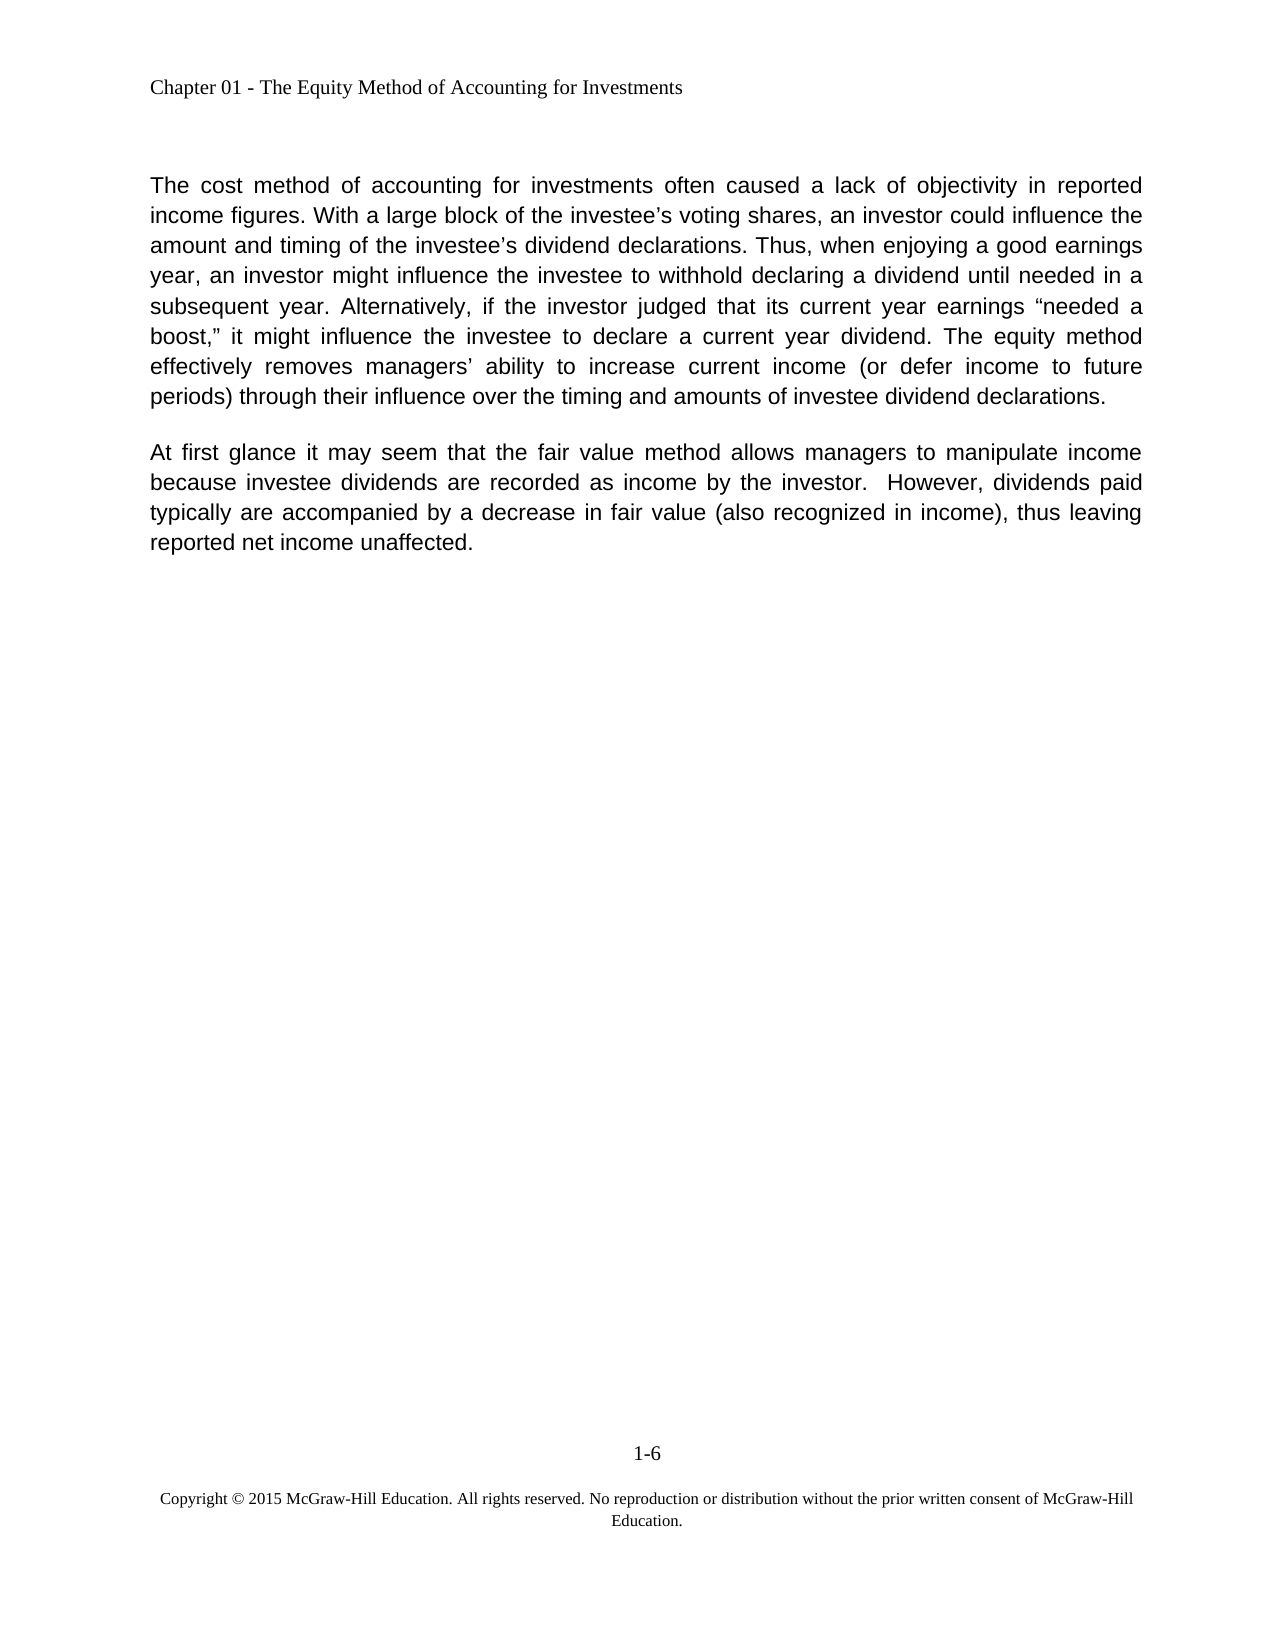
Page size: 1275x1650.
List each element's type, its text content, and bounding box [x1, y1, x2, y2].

text At first glance it may seem that the fair value method allows managers to manipulate income because investee dividends are recorded as income by the investor. However, dividends paid typically are accompanied by a decrease in fair value (also recognized in income), thus leaving reported net income unaffected. [150, 438, 1144, 556]
text The cost method of accounting for investments often caused a lack of objectivity in reported income figures. With a large block of the investee’s voting shares, an investor could influence the amount and timing of the investee’s dividend declarations. Thus, when enjoying a good earnings year, an investor might influence the investee to withhold declaring a dividend until needed in a subsequent year. Alternatively, if the investor judged that its current year earnings “needed a boost,” it might influence the investee to declare a current year dividend. The equity method effectively removes managers’ ability to increase current income (or defer income to future periods) through their influence over the timing and amounts of investee dividend declarations. [150, 172, 1144, 410]
